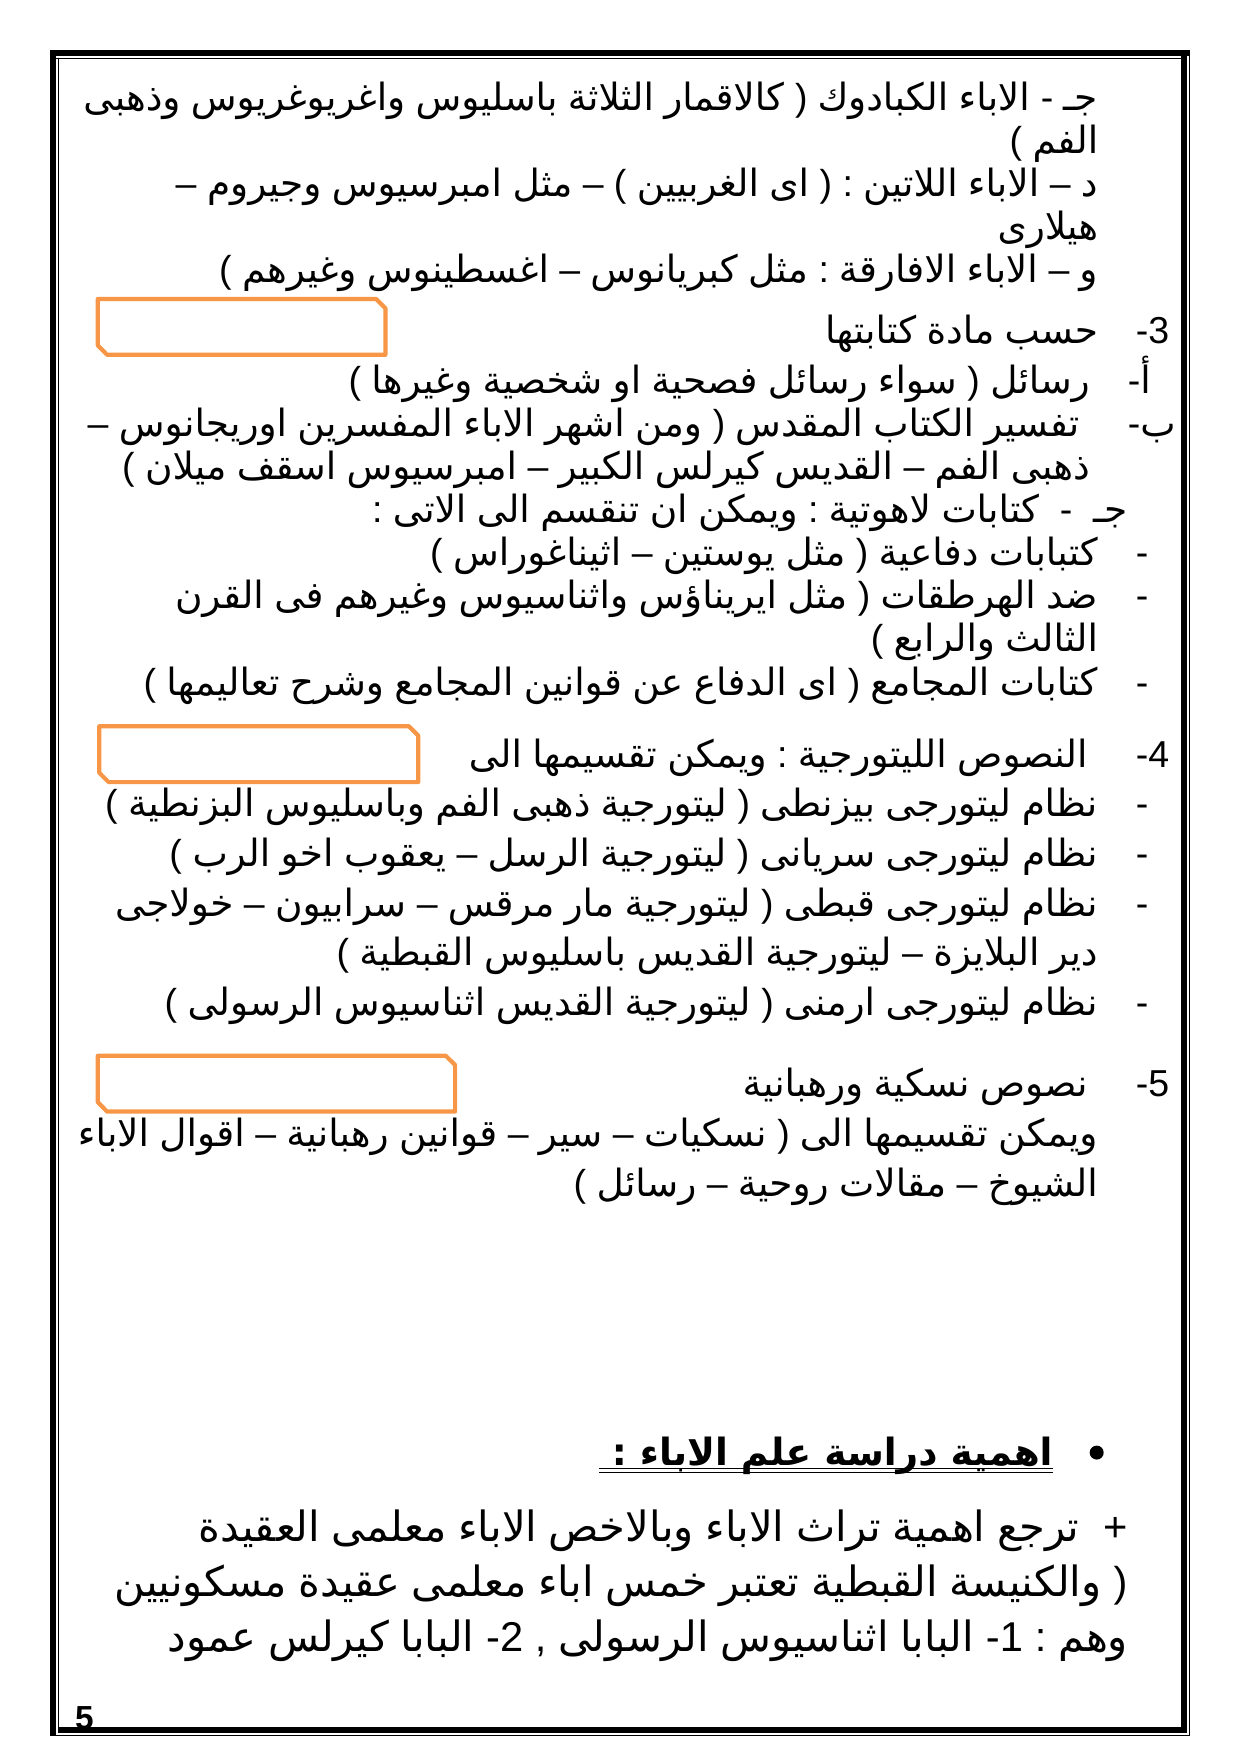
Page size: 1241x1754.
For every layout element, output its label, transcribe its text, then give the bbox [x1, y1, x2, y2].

text د – الاباء اللاتين : ( اى الغربيين ) – مثل امبرسيوس وجيروم – هيلارى [75, 161, 1098, 247]
text جـ - الاباء الكبادوك ( كالاقمار الثلاثة باسليوس واغريوغريوس وذهبى الفم ) [75, 75, 1098, 161]
list نظام ليتورجى قبطى ( ليتورجية مار مرقس – سرابيون – خولاجى دير البلايزة – ليتورجية القديس باسليوس القبطية ) [75, 881, 1136, 973]
list النصوص الليتورجية : ويمكن تقسيمها الى [75, 732, 1136, 775]
list تفسير الكتاب المقدس ( ومن اشهر الاباء المفسرين اوريجانوس – ذهبى الفم – القديس كيرلس الكبير – امبرسيوس اسقف ميلان ) [75, 401, 1128, 487]
list نظام ليتورجى بيزنطى ( ليتورجية ذهبى الفم وباسليوس البزنطية ) [75, 782, 1136, 825]
list ضد الهرطقات ( مثل ايريناؤس واثناسيوس وغيرهم فى القرن الثالث والرابع ) [75, 573, 1136, 660]
text و – الاباء الافارقة : مثل كبريانوس – اغسطينوس وغيرهم ) [75, 247, 1098, 291]
list نظام ليتورجى ارمنى ( ليتورجية القديس اثناسيوس الرسولى ) [75, 980, 1136, 1023]
text جـ - كتابات لاهوتية : ويمكن ان تنقسم الى الاتى : [75, 487, 1128, 530]
list نظام ليتورجى سريانى ( ليتورجية الرسل – يعقوب اخو الرب ) [75, 831, 1136, 874]
list كتابات المجامع ( اى الدفاع عن قوانين المجامع وشرح تعاليمها ) [75, 660, 1136, 703]
list نصوص نسكية ورهبانية ويمكن تقسيمها الى ( نسكيات – سير – قوانين رهبانية – اقوال الاباء الشيوخ – مقالات روحية – رسائل ) [75, 1062, 1136, 1204]
list حسب مادة كتابتها [75, 308, 1136, 351]
list اهمية دراسة علم الاباء : [75, 1431, 1090, 1475]
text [75, 1502, 1128, 1660]
list رسائل ( سواء رسائل فصحية او شخصية وغيرها ) [75, 358, 1128, 401]
list كتبابات دفاعية ( مثل يوستين – اثيناغوراس ) [75, 530, 1136, 573]
